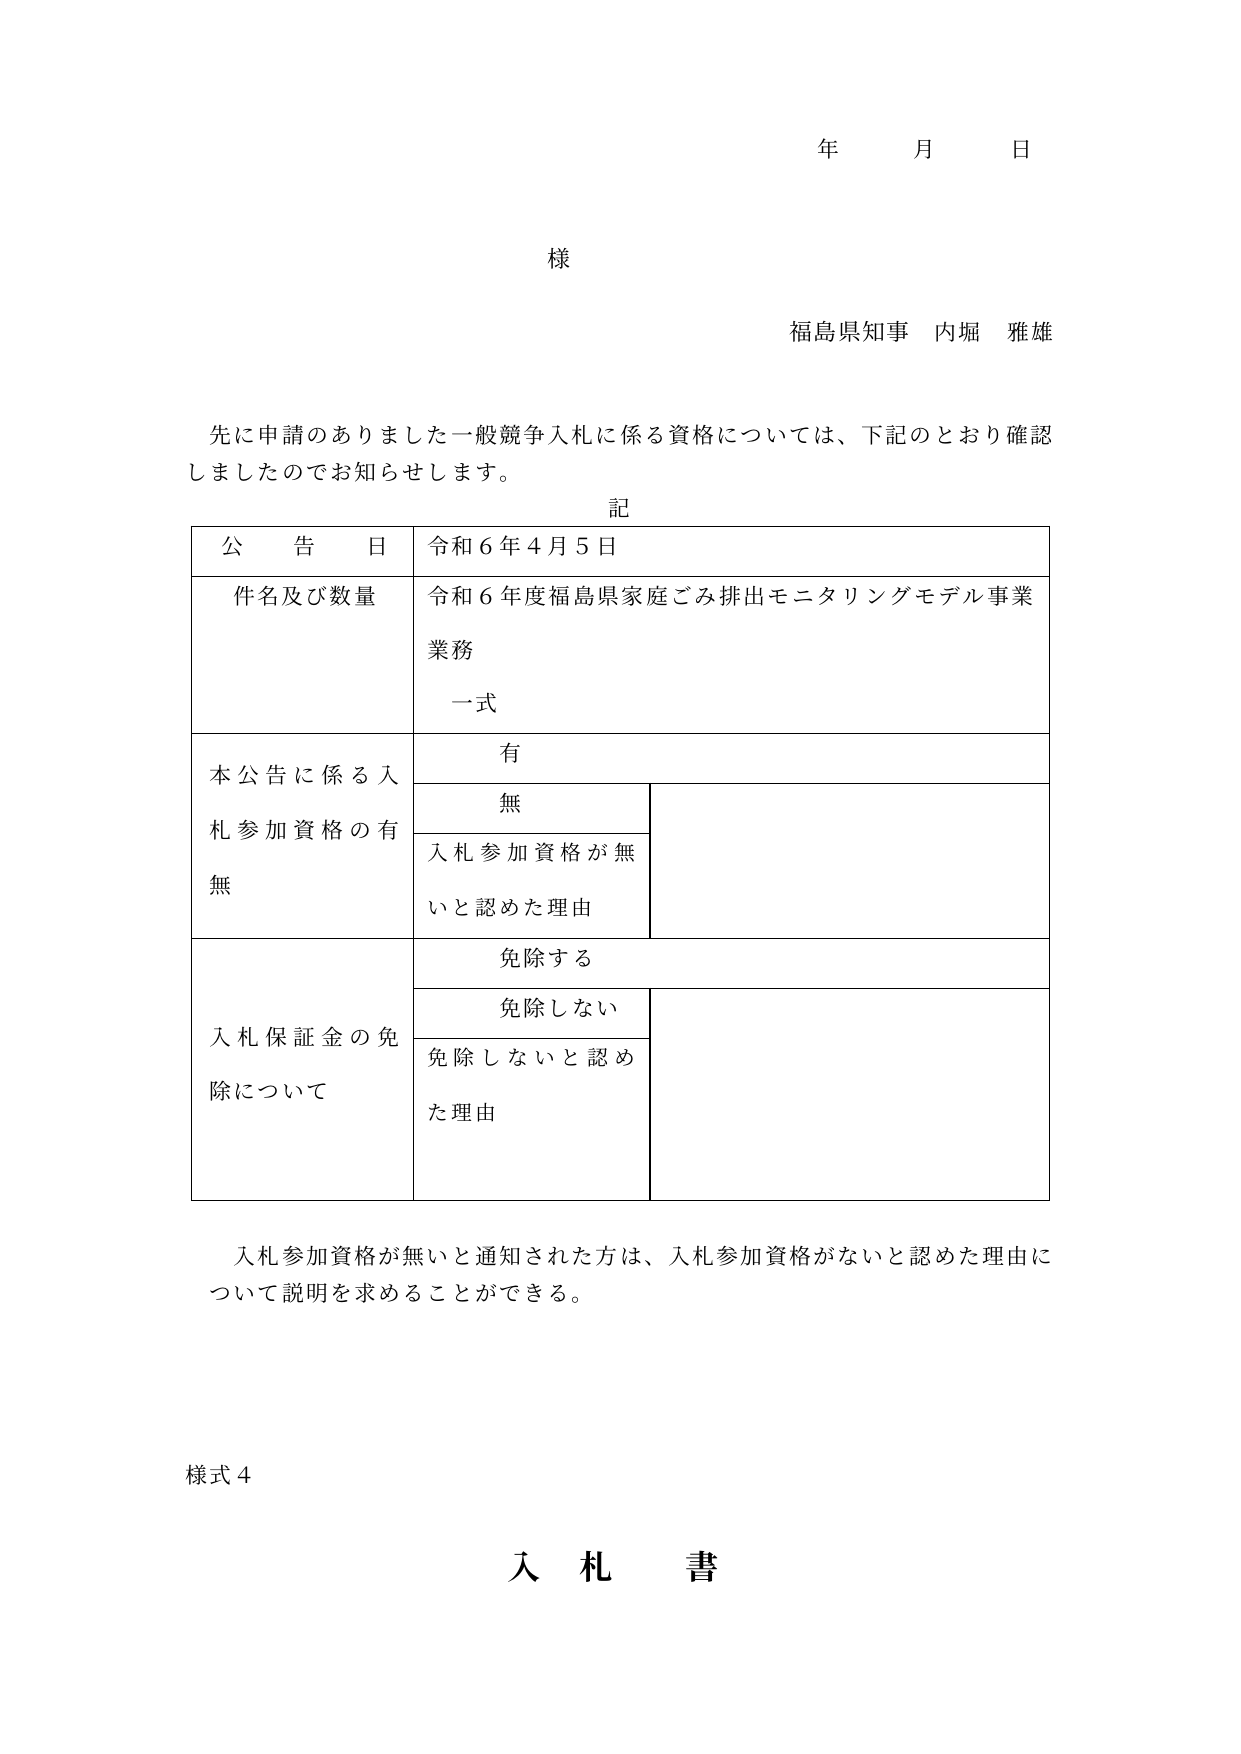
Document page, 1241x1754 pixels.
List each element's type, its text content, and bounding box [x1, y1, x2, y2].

table_header 令和６年４月５日 [414, 527, 1049, 576]
text 様 [185, 239, 1055, 275]
text 先に申請のありました一般競争入札に係る資格については、下記のとおり確認しましたのでお知らせします。 [185, 416, 1055, 489]
table_cell [651, 989, 1049, 1199]
table_cell 件名及び数量 [192, 577, 413, 732]
text 入札参加資格が無いと通知された方は、入札参加資格がないと認めた理由について説明を求めることができる。 [206, 1237, 1055, 1310]
table_cell 免除しないと認めた理由 [414, 1039, 649, 1199]
table_cell [651, 784, 1049, 937]
table_cell 有 [414, 734, 1049, 782]
text 福島県知事 内堀 雅雄 [185, 312, 1055, 348]
table_cell 入札保証金の免除について [192, 939, 413, 1199]
table_cell 免除しない [414, 989, 649, 1037]
table_cell 令和６年度福島県家庭ごみ排出モニタリングモデル事業業務 一式 [414, 577, 1049, 732]
text 様式４ [185, 1456, 1055, 1492]
table_cell 本公告に係る入札参加資格の有無 [192, 734, 413, 937]
table_cell 免除する [414, 939, 1049, 987]
subtitle 入札書 [185, 1529, 1055, 1602]
table_cell 無 [414, 784, 649, 832]
table_header 公 告 日 [192, 527, 413, 576]
subtitle 記 [185, 489, 1055, 526]
table_cell 入札参加資格が無いと認めた理由 [414, 834, 649, 937]
text 年 月 日 [185, 129, 1034, 166]
